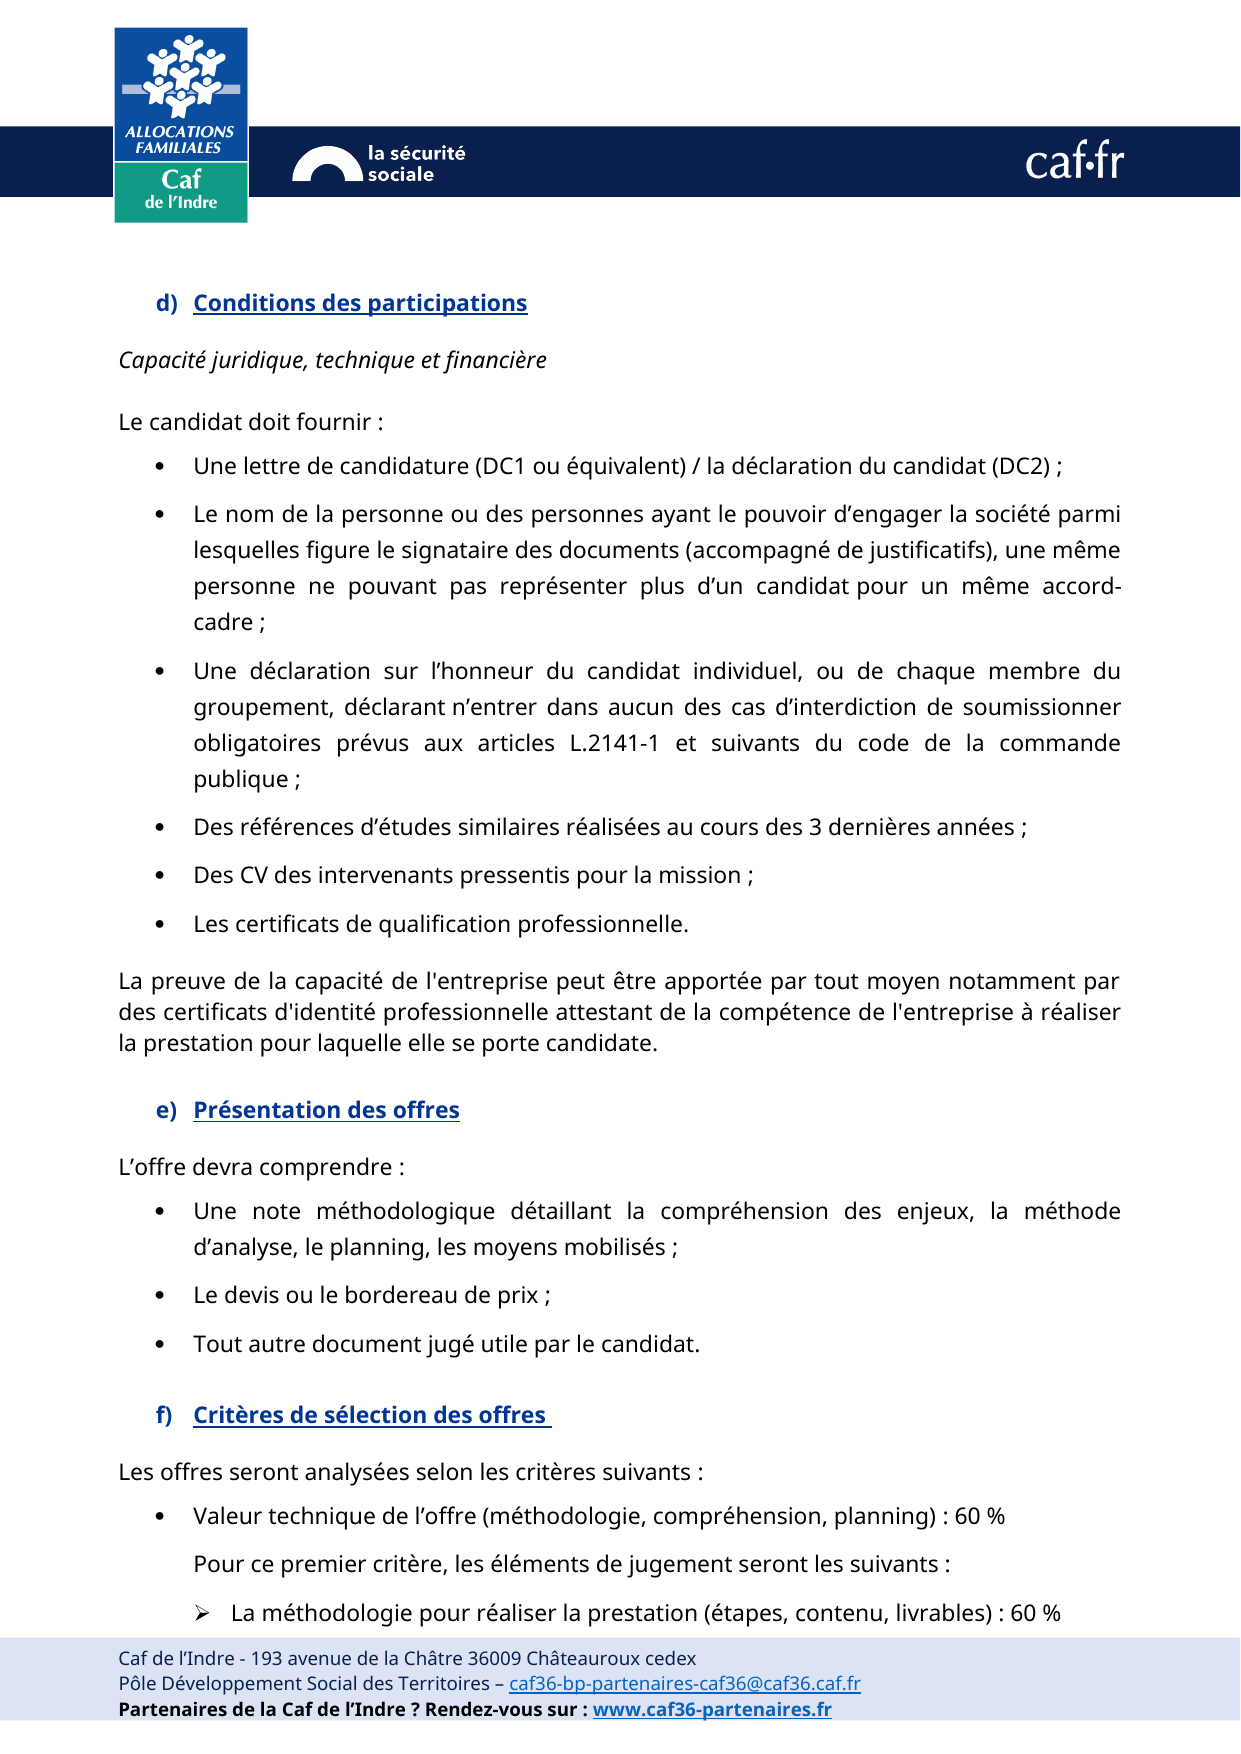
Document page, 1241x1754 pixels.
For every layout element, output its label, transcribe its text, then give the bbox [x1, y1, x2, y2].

text Le candidat doit fournir : [118, 406, 1122, 437]
list Les certificats de qualification professionnelle. [156, 908, 1122, 939]
list Tout autre document jugé utile par le candidat. [156, 1328, 1122, 1359]
list Conditions des participations [156, 287, 1122, 318]
list Une note méthodologique détaillant la compréhension des enjeux, la méthode d’analyse, le planning, les moyens mobilisés ; [156, 1195, 1122, 1262]
list Présentation des offres [156, 1094, 1122, 1126]
list Critères de sélection des offres [156, 1399, 1122, 1431]
text L’offre devra comprendre : [118, 1151, 1122, 1182]
list Des CV des intervenants pressentis pour la mission ; [156, 859, 1122, 891]
picture [292, 138, 488, 190]
list Une lettre de candidature (DC1 ou équivalent) / la déclaration du candidat (DC2) ; [156, 450, 1122, 481]
list Le nom de la personne ou des personnes ayant le pouvoir d’engager la société parmi lesquelles figure le signataire des documents (accompagné de justificatifs), une même personne ne pouvant pas représenter plus d’un candidat pour un même accord-cadre ; [156, 498, 1122, 637]
text Capacité juridique, technique et financière [118, 344, 1122, 375]
picture [113, 26, 249, 224]
text La preuve de la capacité de l'entreprise peut être apportée par tout moyen notamment par des certificats d'identité professionnelle attestant de la compétence de l'entreprise à réaliser la prestation pour laquelle elle se porte candidate. [118, 964, 1122, 1058]
list Des références d’études similaires réalisées au cours des 3 dernières années ; [156, 811, 1122, 842]
list Valeur technique de l’offre (méthodologie, compréhension, planning) : 60 % [156, 1500, 1122, 1531]
text Les offres seront analysées selon les critères suivants : [118, 1456, 1122, 1487]
list Pour ce premier critère, les éléments de jugement seront les suivants : [193, 1548, 1122, 1580]
list Une déclaration sur l’honneur du candidat individuel, ou de chaque membre du groupement, déclarant n’entrer dans aucun des cas d’interdiction de soumissionner obligatoires prévus aux articles L.2141-1 et suivants du code de la commande publique ; [156, 655, 1122, 794]
list La méthodologie pour réaliser la prestation (étapes, contenu, livrables) : 60 % [193, 1597, 1122, 1628]
list Le devis ou le bordereau de prix ; [156, 1279, 1122, 1310]
